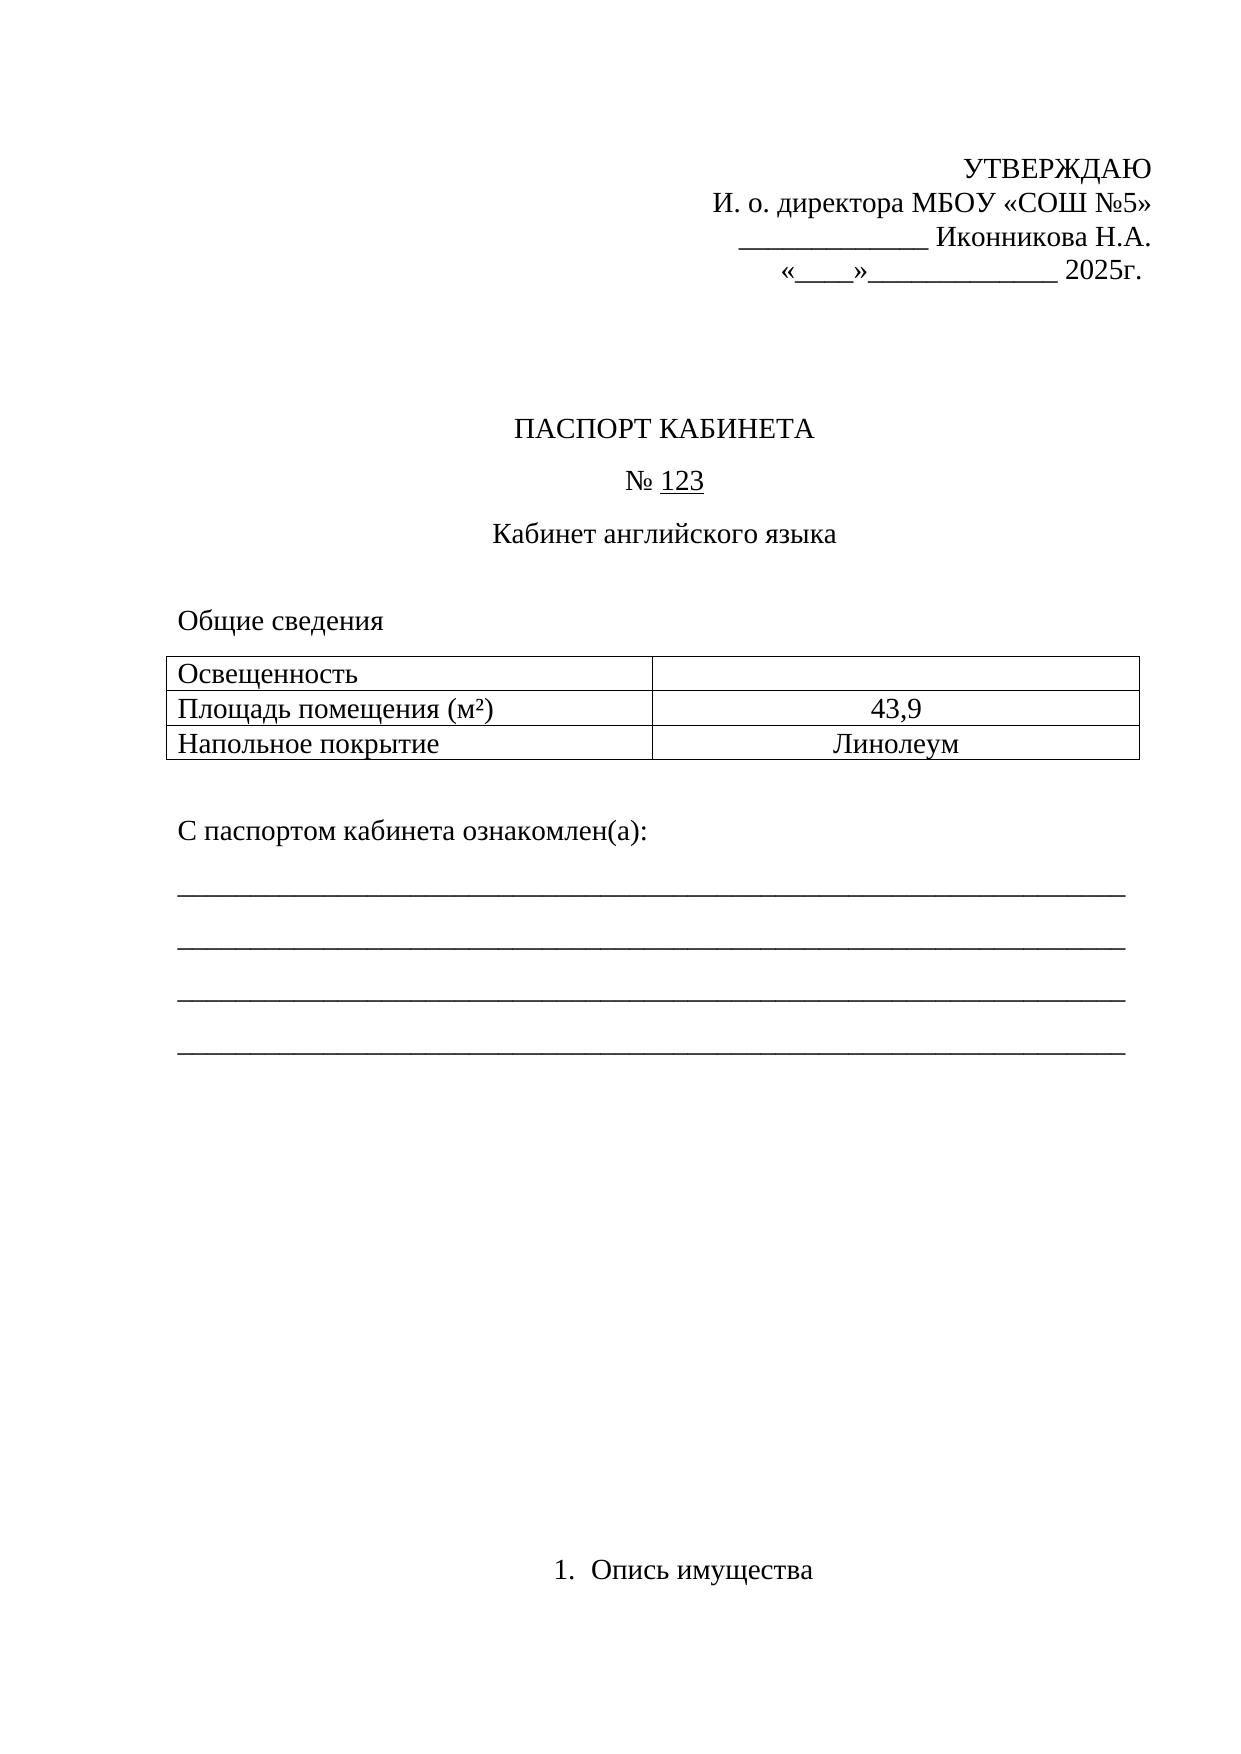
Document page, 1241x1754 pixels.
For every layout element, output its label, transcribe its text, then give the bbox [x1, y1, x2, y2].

text _________________________________________________________________ [177, 972, 1152, 1005]
table_header [653, 657, 1139, 690]
table_header Освещенность [167, 657, 652, 690]
text УТВЕРЖДАЮ [177, 152, 1152, 185]
list Опись имущества [215, 1552, 1152, 1586]
text «____»_____________ 2025г. [177, 252, 1152, 286]
table_cell Площадь помещения (м²) [167, 691, 652, 725]
text Кабинет английского языка [177, 516, 1152, 550]
text № 123 [177, 463, 1152, 497]
text _________________________________________________________________ [177, 1024, 1152, 1058]
table_cell 43,9 [653, 691, 1139, 725]
text ПАСПОРТ КАБИНЕТА [177, 411, 1152, 444]
text Общие сведения [177, 603, 1152, 636]
table_cell Напольное покрытие [167, 726, 652, 759]
text И. о. директора МБОУ «СОШ №5» [177, 185, 1152, 219]
text С паспортом кабинета ознакомлен(а): [177, 813, 1152, 847]
text _________________________________________________________________ [177, 919, 1152, 952]
text _____________ Иконникова Н.А. [177, 219, 1152, 252]
table_cell Линолеум [653, 726, 1139, 759]
text _________________________________________________________________ [177, 866, 1152, 899]
